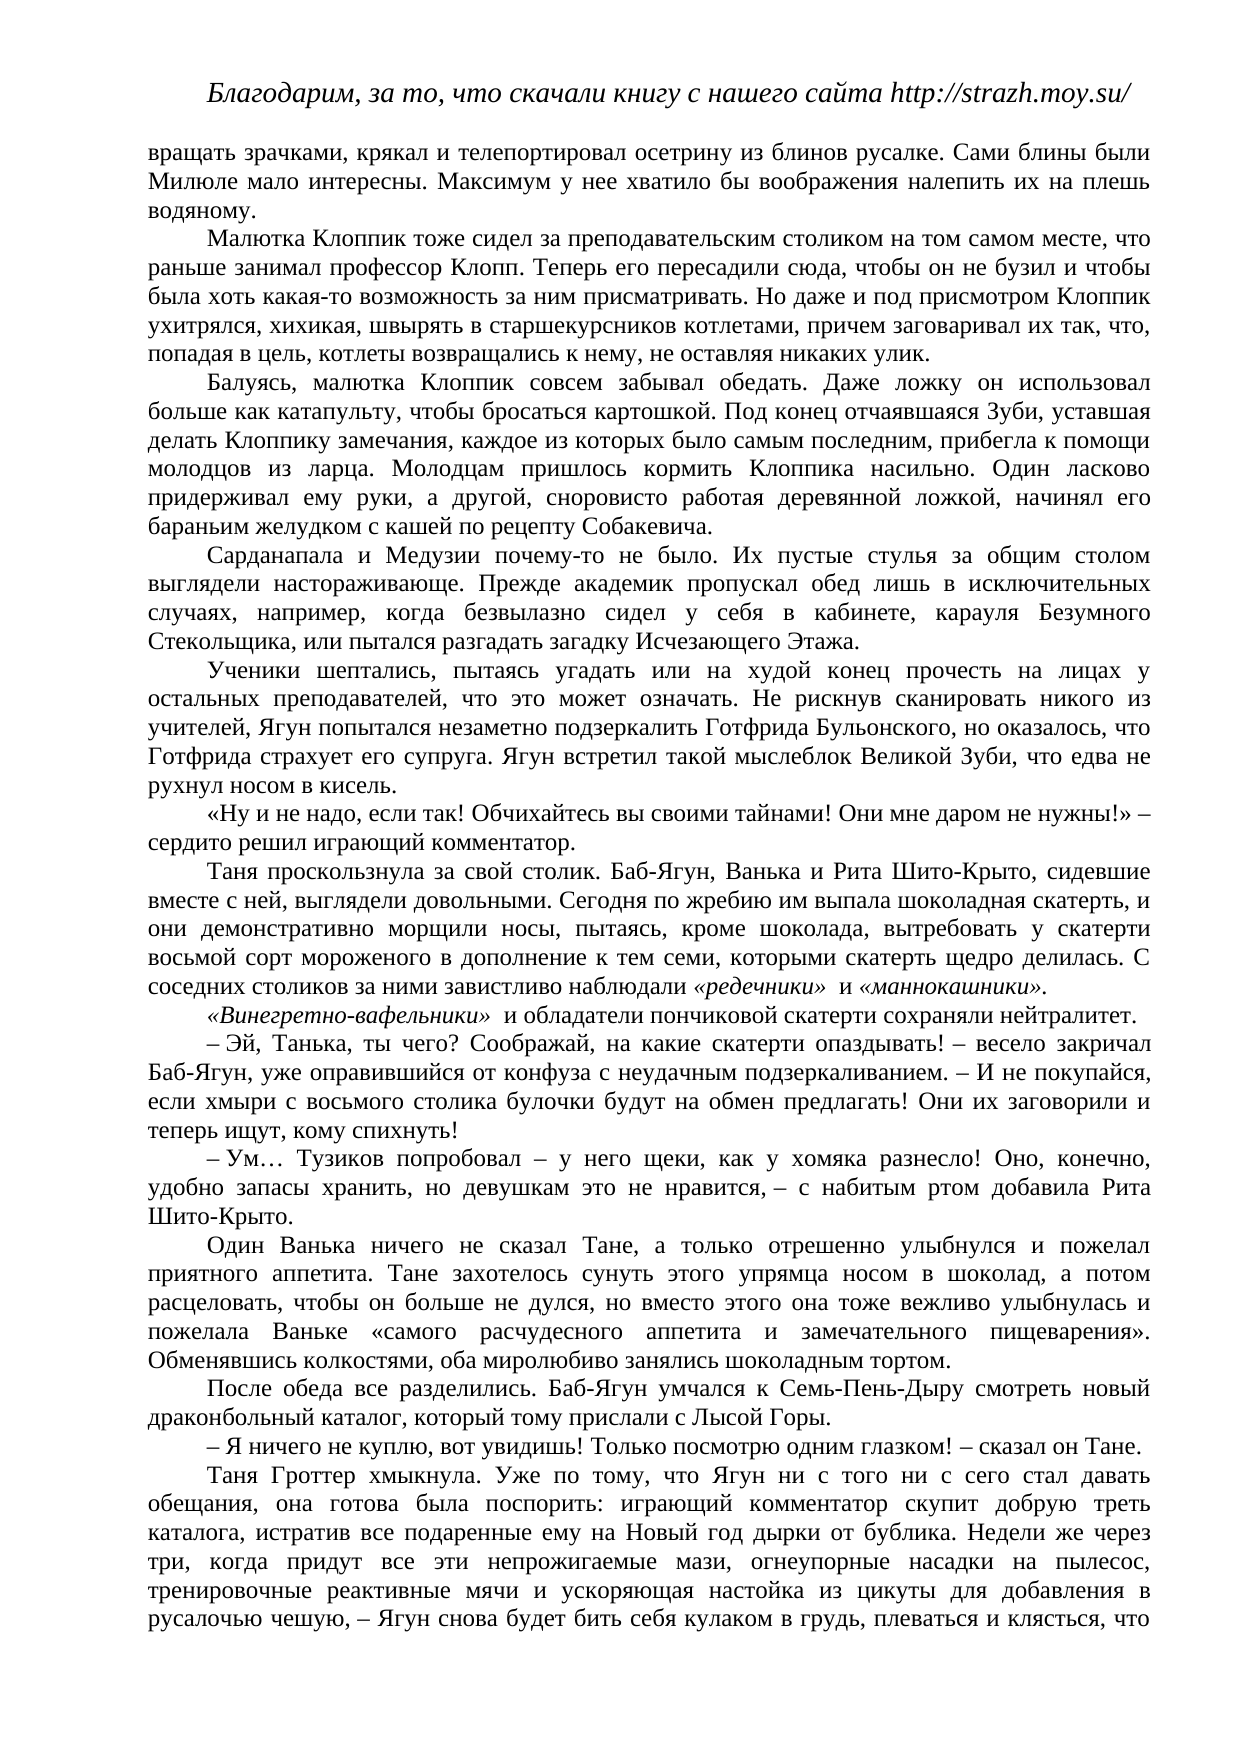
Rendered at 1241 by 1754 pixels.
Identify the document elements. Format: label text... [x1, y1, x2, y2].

text Сарданапала и Медузии почему-то не было. Их пустые стулья за общим столом выглядели настораживающе. Прежде академик пропускал обед лишь в исключительных случаях, например, когда безвылазно сидел у себя в кабинете, карауля Безумного Стекольщика, или пытался разгадать загадку Исчезающего Этажа. [148, 540, 1152, 655]
text Ученики шептались, пытаясь угадать или на худой конец прочесть на лицах у остальных преподавателей, что это может означать. Не рискнув сканировать никого из учителей, Ягун попытался незаметно подзеркалить Готфрида Бульонского, но оказалось, что Готфрида страхует его супруга. Ягун встретил такой мыслеблок Великой Зуби, что едва не рухнул носом в кисель. [148, 655, 1152, 798]
text После обеда все разделились. Баб-Ягун умчался к Семь-Пень-Дыру смотреть новый драконбольный каталог, который тому прислали с Лысой Горы. [148, 1373, 1152, 1431]
text – Эй, Танька, ты чего? Соображай, на какие скатерти опаздывать! – весело закричал Баб-Ягун, уже оправившийся от конфуза с неудачным подзеркаливанием. – И не покупайся, если хмыри с восьмого столика булочки будут на обмен предлагать! Они их заговорили и теперь ищут, кому спихнуть! [148, 1028, 1152, 1143]
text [148, 137, 1152, 223]
text Один Ванька ничего не сказал Тане, а только отрешенно улыбнулся и пожелал приятного аппетита. Тане захотелось сунуть этого упрямца носом в шоколад, а потом расцеловать, чтобы он больше не дулся, но вместо этого она тоже вежливо улыбнулась и пожелала Ваньке «самого расчудесного аппетита и замечательного пищеварения». Обменявшись колкостями, оба миролюбиво занялись шоколадным тортом. [148, 1230, 1152, 1373]
text – Я ничего не куплю, вот увидишь! Только посмотрю одним глазком! – сказал он Тане. [148, 1431, 1152, 1460]
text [148, 1460, 1152, 1632]
text «Ну и не надо, если так! Обчихайтесь вы своими тайнами! Они мне даром не нужны!» – сердито решил играющий комментатор. [148, 798, 1152, 856]
text – Ум… Тузиков попробовал – у него щеки, как у хомяка разнесло! Оно, конечно, удобно запасы хранить, но девушкам это не нравится, – с набитым ртом добавила Рита Шито-Крыто. [148, 1143, 1152, 1230]
text Балуясь, малютка Клоппик совсем забывал обедать. Даже ложку он использовал больше как катапульту, чтобы бросаться картошкой. Под конец отчаявшаяся Зуби, уставшая делать Клоппику замечания, каждое из которых было самым последним, прибегла к помощи молодцов из ларца. Молодцам пришлось кормить Клоппика насильно. Один ласково придерживал ему руки, а другой, сноровисто работая деревянной ложкой, начинял его бараньим желудком с кашей по рецепту Собакевича. [148, 367, 1152, 540]
text «Винегретно-вафельники» и обладатели пончиковой скатерти сохраняли нейтралитет. [148, 1000, 1152, 1028]
text Таня проскользнула за свой столик. Баб-Ягун, Ванька и Рита Шито-Крыто, сидевшие вместе с ней, выглядели довольными. Сегодня по жребию им выпала шоколадная скатерть, и они демонстративно морщили носы, пытаясь, кроме шоколада, вытребовать у скатерти восьмой сорт мороженого в дополнение к тем семи, которыми скатерть щедро делилась. С соседних столиков за ними завистливо наблюдали «редечники» и «маннокашники». [148, 856, 1152, 1000]
text Малютка Клоппик тоже сидел за преподавательским столиком на том самом месте, что раньше занимал профессор Клопп. Теперь его пересадили сюда, чтобы он не бузил и чтобы была хоть какая-то возможность за ним присматривать. Но даже и под присмотром Клоппик ухитрялся, хихикая, швырять в старшекурсников котлетами, причем заговаривал их так, что, попадая в цель, котлеты возвращались к нему, не оставляя никаких улик. [148, 223, 1152, 367]
